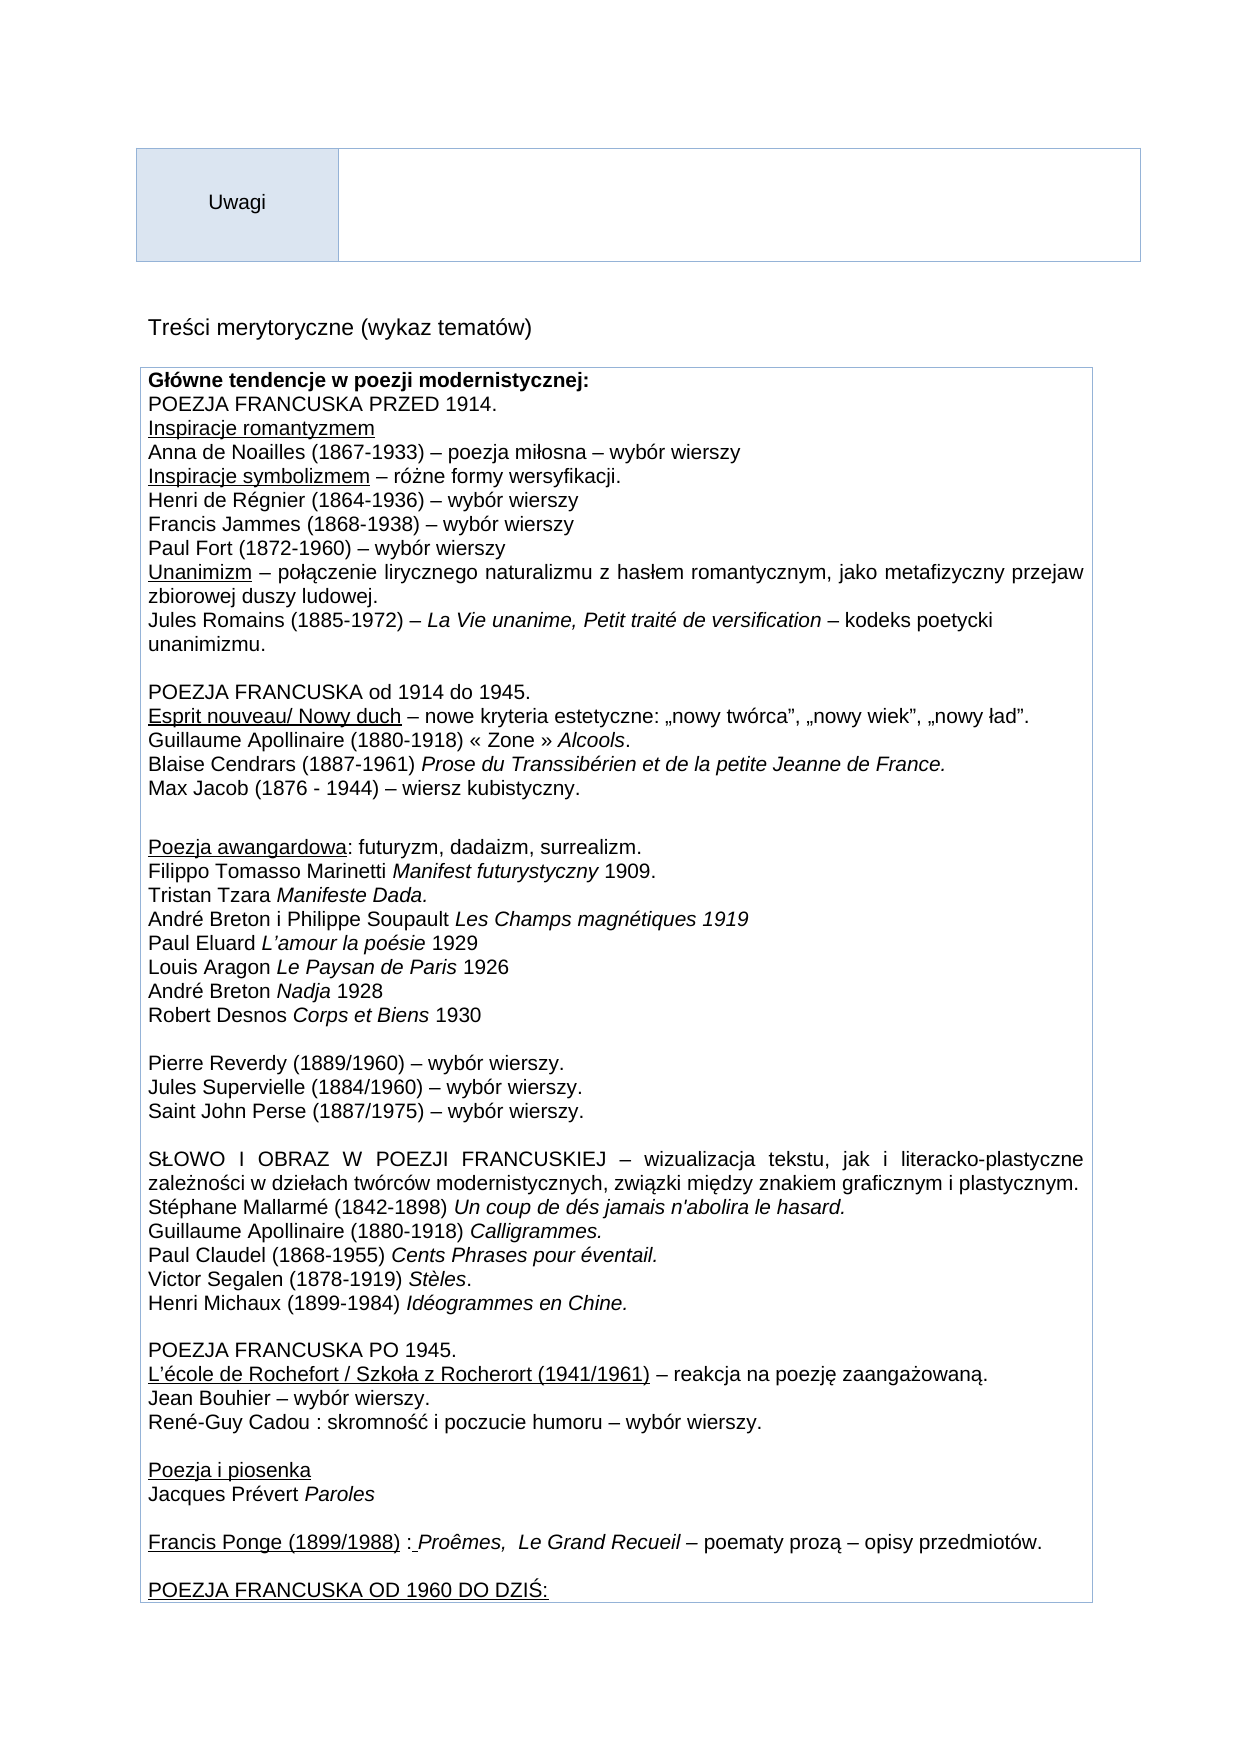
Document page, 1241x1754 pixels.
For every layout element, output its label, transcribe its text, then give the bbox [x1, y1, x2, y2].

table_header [141, 368, 1092, 1602]
text Treści merytoryczne (wykaz tematów) [148, 314, 1093, 341]
table_header Uwagi [137, 149, 338, 261]
table_header [339, 149, 1140, 261]
